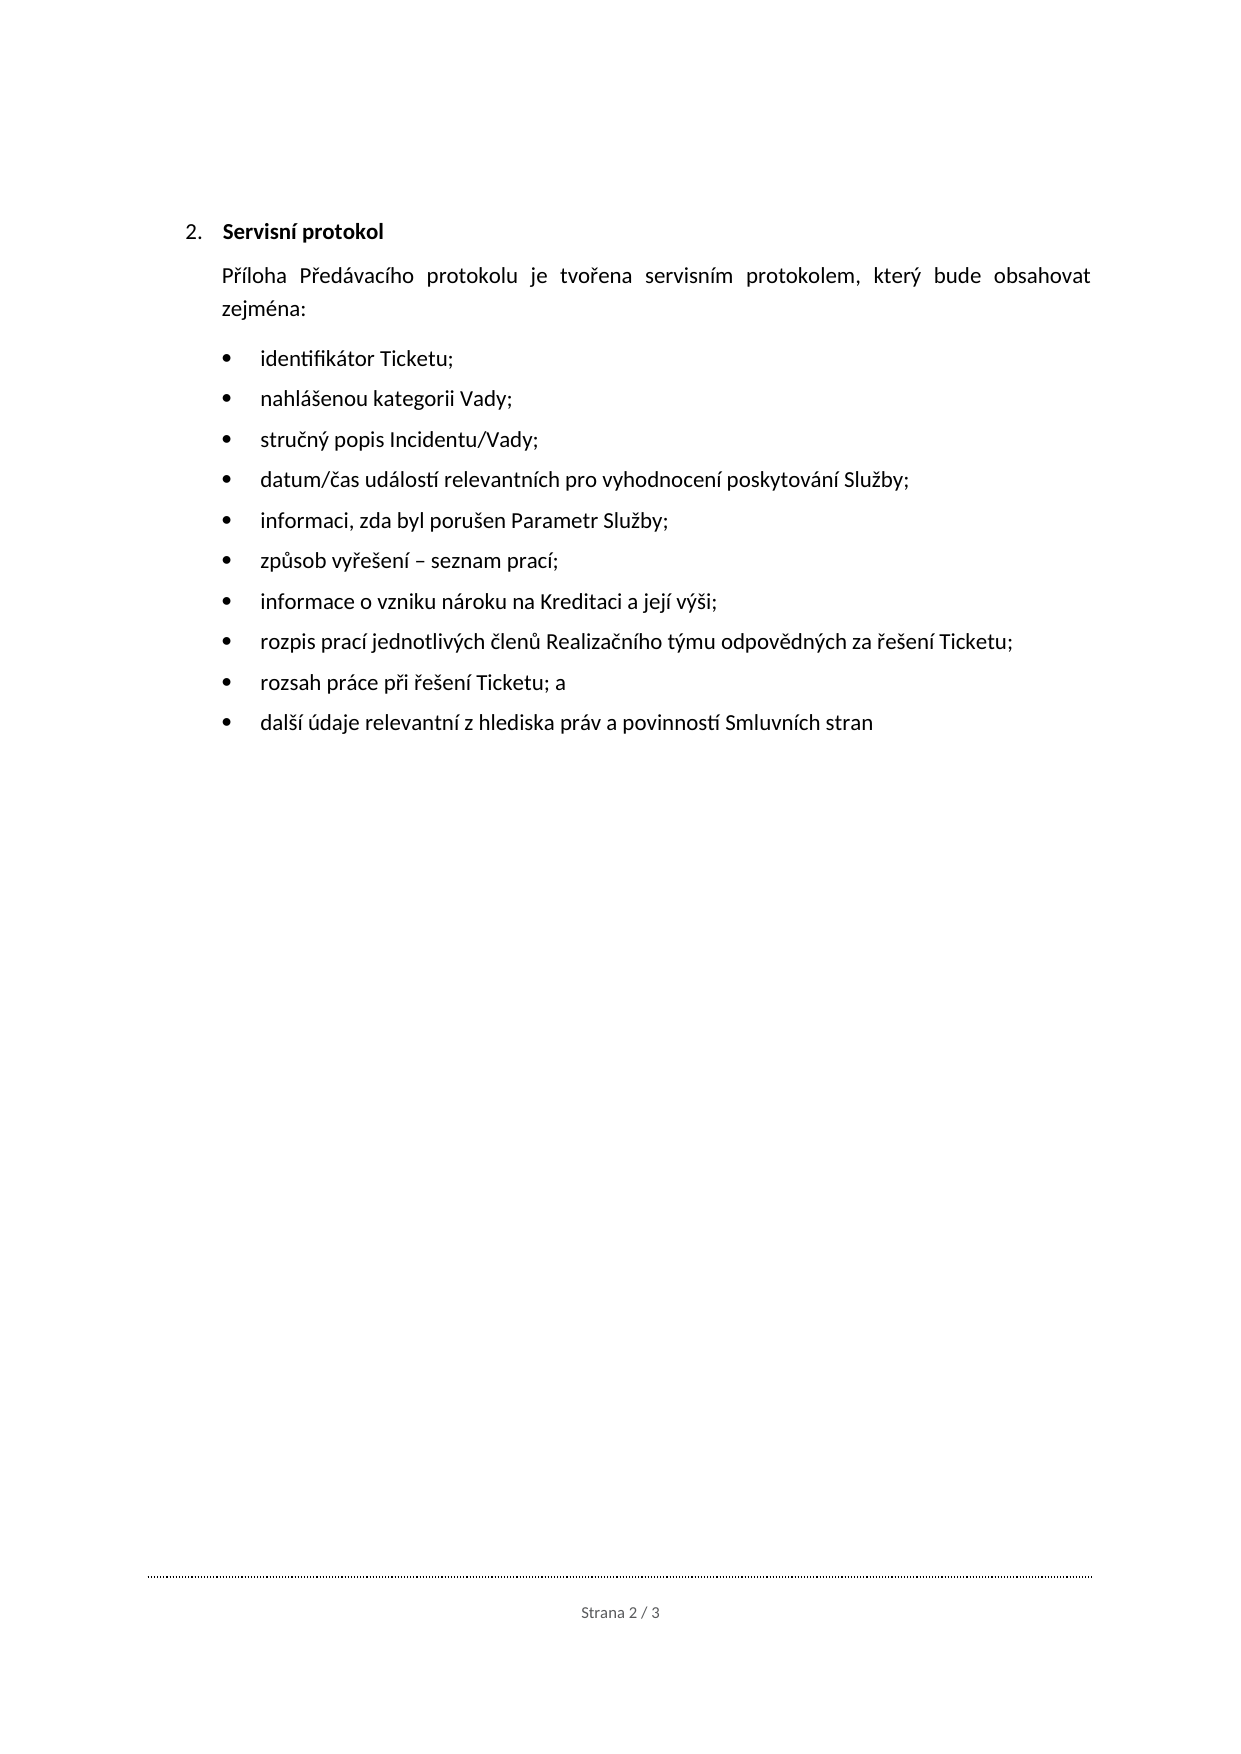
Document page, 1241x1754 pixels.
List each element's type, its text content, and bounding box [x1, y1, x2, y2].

list identifikátor Ticketu; [223, 344, 1092, 372]
list rozpis prací jednotlivých členů Realizačního týmu odpovědných za řešení Ticketu; [223, 627, 1092, 655]
list další údaje relevantní z hlediska práv a povinností Smluvních stran [223, 708, 1092, 736]
text Příloha Předávacího protokolu je tvořena servisním protokolem, který bude obsahovat zejména: [222, 261, 1092, 323]
list datum/čas událostí relevantních pro vyhodnocení poskytování Služby; [223, 465, 1092, 493]
list způsob vyřešení – seznam prací; [223, 546, 1092, 574]
list Servisní protokol [185, 217, 1092, 245]
list rozsah práce při řešení Ticketu; a [223, 668, 1092, 696]
list informaci, zda byl porušen Parametr Služby; [223, 506, 1092, 534]
list informace o vzniku nároku na Kreditaci a její výši; [223, 587, 1092, 615]
list nahlášenou kategorii Vady; [223, 384, 1092, 412]
list stručný popis Incidentu/Vady; [223, 425, 1092, 453]
